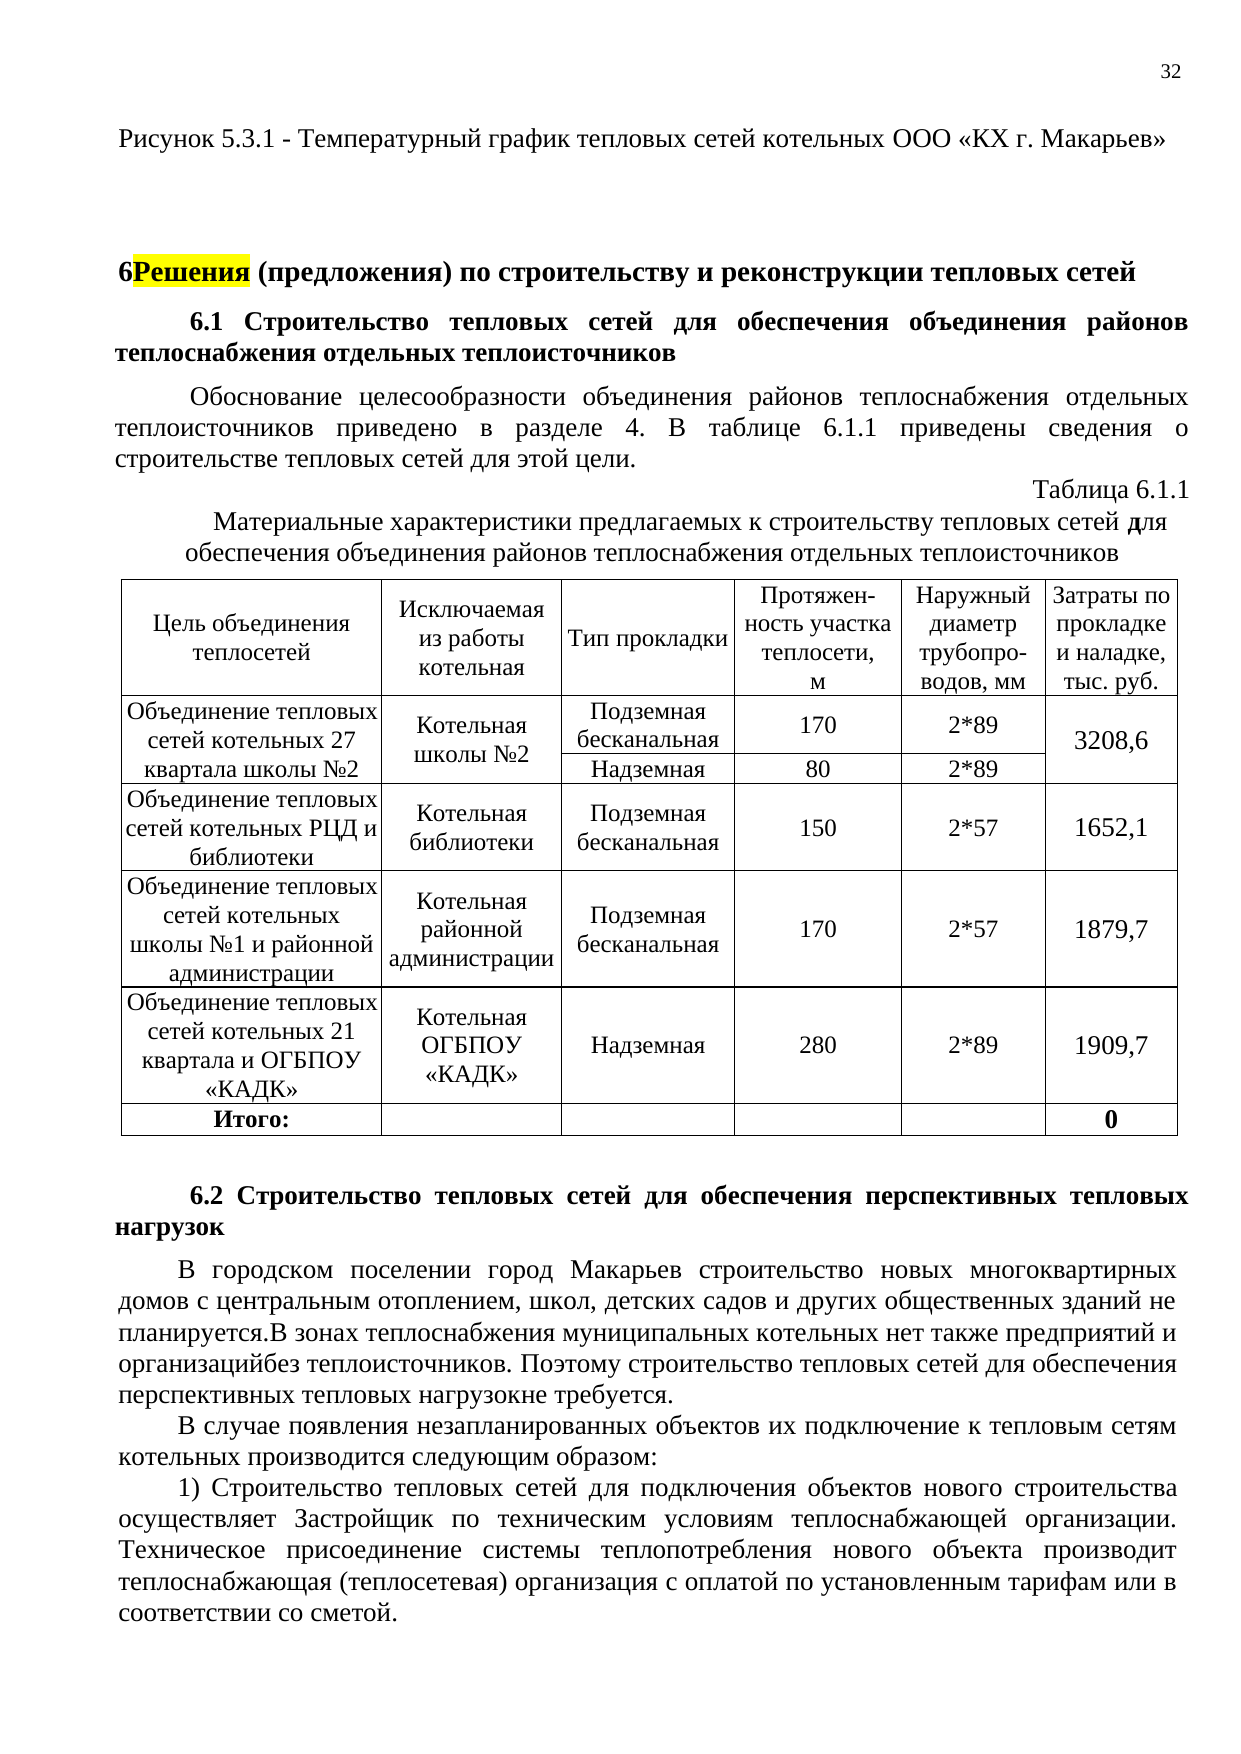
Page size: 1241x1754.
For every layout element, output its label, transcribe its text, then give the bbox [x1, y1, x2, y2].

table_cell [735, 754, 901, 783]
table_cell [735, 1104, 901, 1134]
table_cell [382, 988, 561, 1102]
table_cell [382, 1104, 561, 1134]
text Материальные характеристики предлагаемых к строительству тепловых сетей для обеспечения объединения районов теплоснабжения отдельных теплоисточников [114, 504, 1190, 567]
text 1) Строительство тепловых сетей для подключения объектов нового строительства осуществляет Застройщик по техническим условиям теплоснабжающей организации. Техническое присоединение системы теплопотребления нового объекта производит теплоснабжающая (теплосетевая) организация с оплатой по установленным тарифам или в соответствии со сметой. [118, 1471, 1178, 1627]
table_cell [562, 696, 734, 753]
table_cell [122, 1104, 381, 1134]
text 6Решения (предложения) по строительству и реконструкции тепловых сетей [250, 254, 1181, 287]
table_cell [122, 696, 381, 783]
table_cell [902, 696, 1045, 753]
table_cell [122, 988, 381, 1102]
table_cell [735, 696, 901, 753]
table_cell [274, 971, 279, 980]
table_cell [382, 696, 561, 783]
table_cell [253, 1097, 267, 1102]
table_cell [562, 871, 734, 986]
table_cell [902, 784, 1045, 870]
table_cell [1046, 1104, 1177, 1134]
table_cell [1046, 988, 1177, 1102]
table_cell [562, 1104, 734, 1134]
text Таблица 6.1.1 [114, 473, 1190, 504]
text Рисунок 5.3.1 - Температурный график тепловых сетей котельных ООО «КХ г. Макарьев» [118, 122, 1181, 153]
text Обоснование целесообразности объединения районов теплоснабжения отдельных теплоисточников приведено в разделе 4. В таблице 6.1.1 приведены сведения о строительстве тепловых сетей для этой цели. [114, 380, 1190, 473]
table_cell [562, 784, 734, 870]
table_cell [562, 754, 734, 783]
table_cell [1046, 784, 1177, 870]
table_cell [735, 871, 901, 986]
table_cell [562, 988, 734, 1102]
text 6.1 Строительство тепловых сетей для обеспечения объединения районов теплоснабжения отдельных теплоисточников [114, 305, 1190, 367]
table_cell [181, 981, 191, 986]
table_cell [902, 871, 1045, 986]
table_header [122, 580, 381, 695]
text 6.2 Строительство тепловых сетей для обеспечения перспективных тепловых нагрузок [114, 1179, 1190, 1242]
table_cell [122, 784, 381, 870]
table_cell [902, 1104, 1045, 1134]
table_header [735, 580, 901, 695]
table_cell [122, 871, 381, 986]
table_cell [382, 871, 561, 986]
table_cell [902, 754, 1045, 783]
text В случае появления незапланированных объектов их подключение к тепловым сетям котельных производится следующим образом: [118, 1409, 1178, 1471]
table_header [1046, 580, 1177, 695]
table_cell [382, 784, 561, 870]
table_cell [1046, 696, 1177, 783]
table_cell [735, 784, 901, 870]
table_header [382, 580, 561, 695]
text В городском поселении город Макарьев строительство новых многоквартирных домов с центральным отоплением, школ, детских садов и других общественных зданий не планируется.В зонах теплоснабжения муниципальных котельных нет также предприятий и организацийбез теплоисточников. Поэтому строительство тепловых сетей для обеспечения перспективных тепловых нагрузокне требуется. [118, 1253, 1178, 1409]
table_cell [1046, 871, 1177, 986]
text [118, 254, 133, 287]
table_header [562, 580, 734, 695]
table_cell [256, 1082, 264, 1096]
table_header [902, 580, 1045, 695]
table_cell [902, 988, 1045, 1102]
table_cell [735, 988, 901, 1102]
